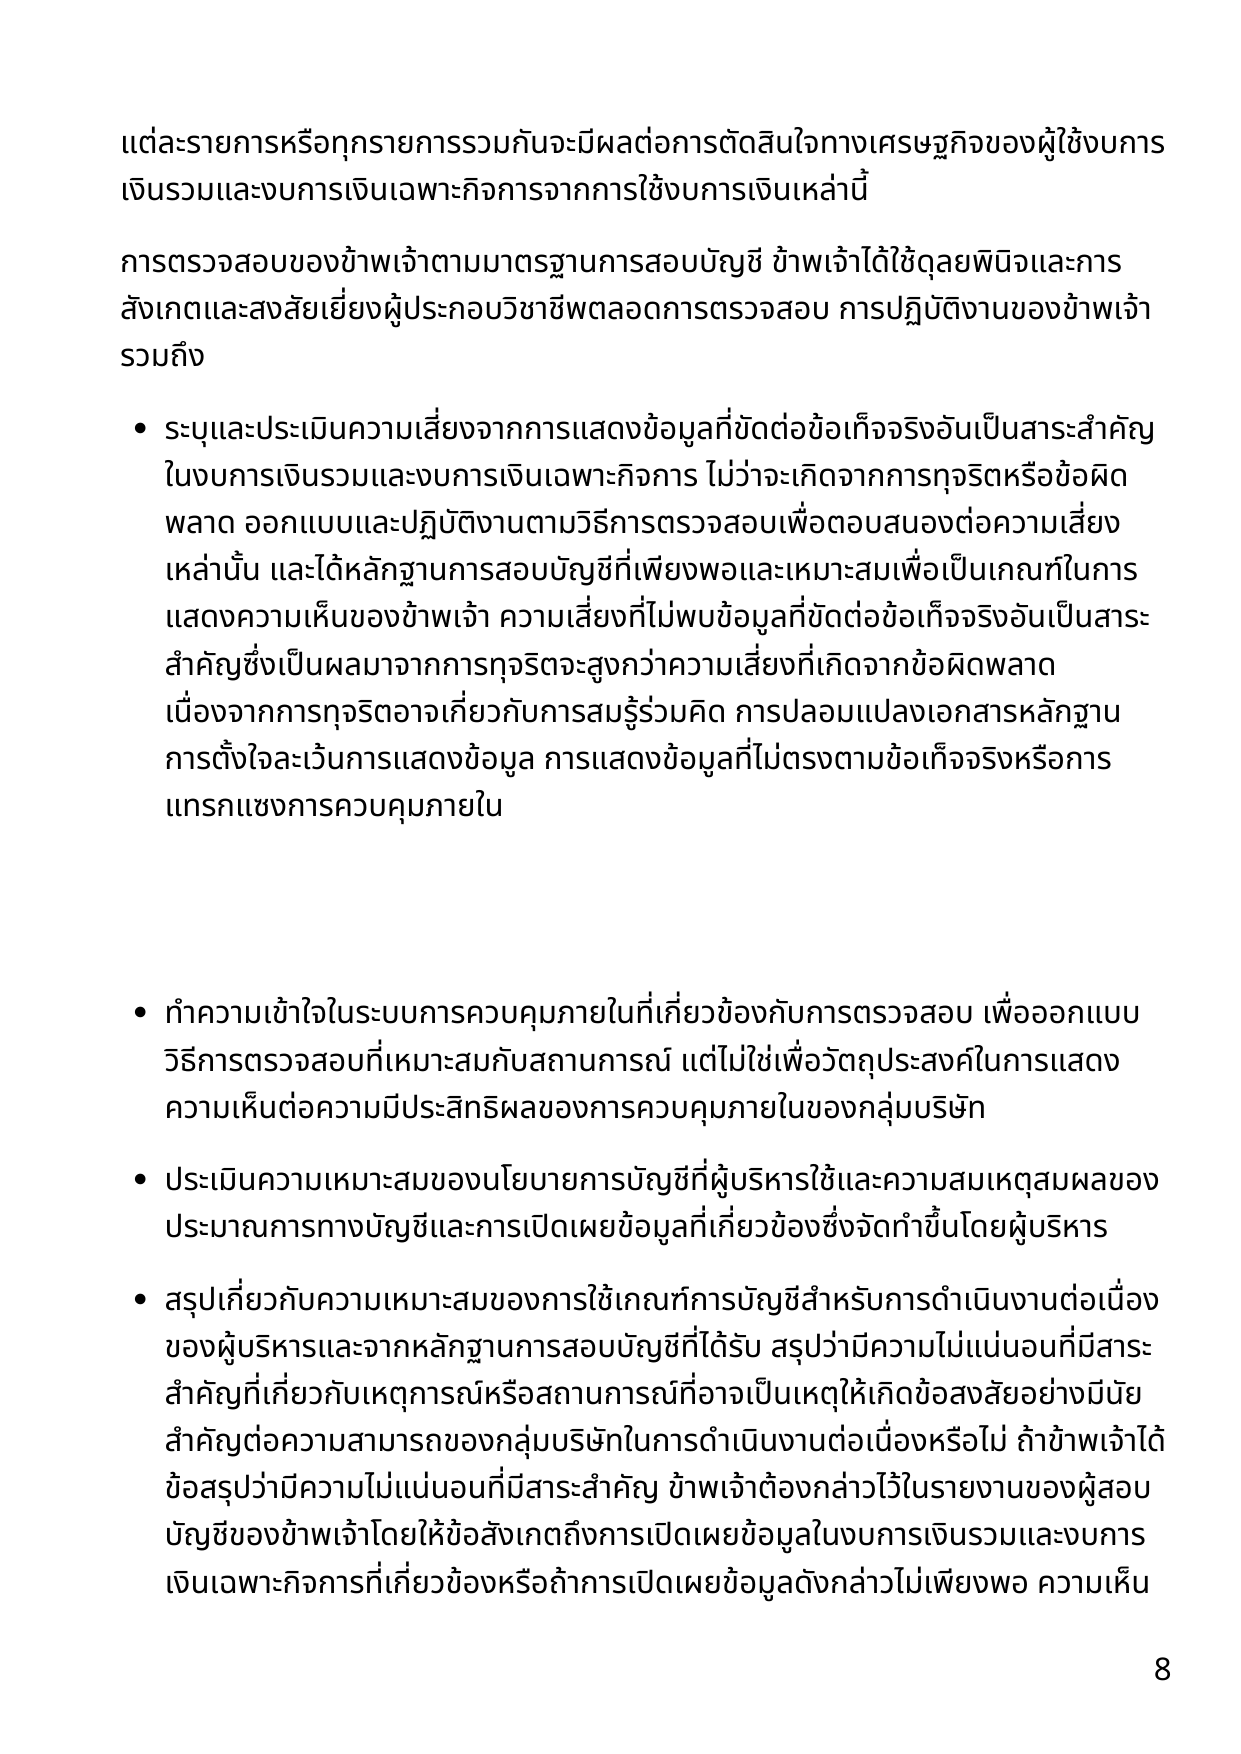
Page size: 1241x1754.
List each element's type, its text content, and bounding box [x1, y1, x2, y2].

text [120, 120, 1171, 214]
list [135, 1277, 1171, 1607]
list ทำความเข้าใจในระบบการควบคุมภายในที่เกี่ยวข้องกับการตรวจสอบ เพื่อออกแบบวิธีการตรวจสอบที่เหมาะสมกับสถานการณ์ แต่ไม่ใช่เพื่อวัตถุประสงค์ในการแสดงความเห็นต่อความมีประสิทธิผลของการควบคุมภายในของกลุ่มบริษัท [135, 991, 1171, 1132]
list ประเมินความเหมาะสมของนโยบายการบัญชีที่ผู้บริหารใช้และความสมเหตุสมผลของประมาณการทางบัญชีและการเปิดเผยข้อมูลที่เกี่ยวข้องซึ่งจัดทำขึ้นโดยผู้บริหาร [135, 1157, 1171, 1252]
list ระบุและประเมินความเสี่ยงจากการแสดงข้อมูลที่ขัดต่อข้อเท็จจริงอันเป็นสาระสำคัญในงบการเงินรวมและงบการเงินเฉพาะกิจการ ไม่ว่าจะเกิดจากการทุจริตหรือข้อผิดพลาด ออกแบบและปฏิบัติงานตามวิธีการตรวจสอบเพื่อตอบสนองต่อความเสี่ยงเหล่านั้น และได้หลักฐานการสอบบัญชีที่เพียงพอและเหมาะสมเพื่อเป็นเกณฑ์ในการแสดงความเห็นของข้าพเจ้า ความเสี่ยงที่ไม่พบข้อมูลที่ขัดต่อข้อเท็จจริงอันเป็นสาระสำคัญซึ่งเป็นผลมาจากการทุจริตจะสูงกว่าความเสี่ยงที่เกิดจากข้อผิดพลาด เนื่องจากการทุจริตอาจเกี่ยวกับการสมรู้ร่วมคิด การปลอมแปลงเอกสารหลักฐาน การตั้งใจละเว้นการแสดงข้อมูล การแสดงข้อมูลที่ไม่ตรงตามข้อเท็จจริงหรือการแทรกแซงการควบคุมภายใน [135, 406, 1171, 831]
text การตรวจสอบของข้าพเจ้าตามมาตรฐานการสอบบัญชี ข้าพเจ้าได้ใช้ดุลยพินิจและการสังเกตและสงสัยเยี่ยงผู้ประกอบวิชาชีพตลอดการตรวจสอบ การปฏิบัติงานของข้าพเจ้ารวมถึง [120, 239, 1171, 381]
